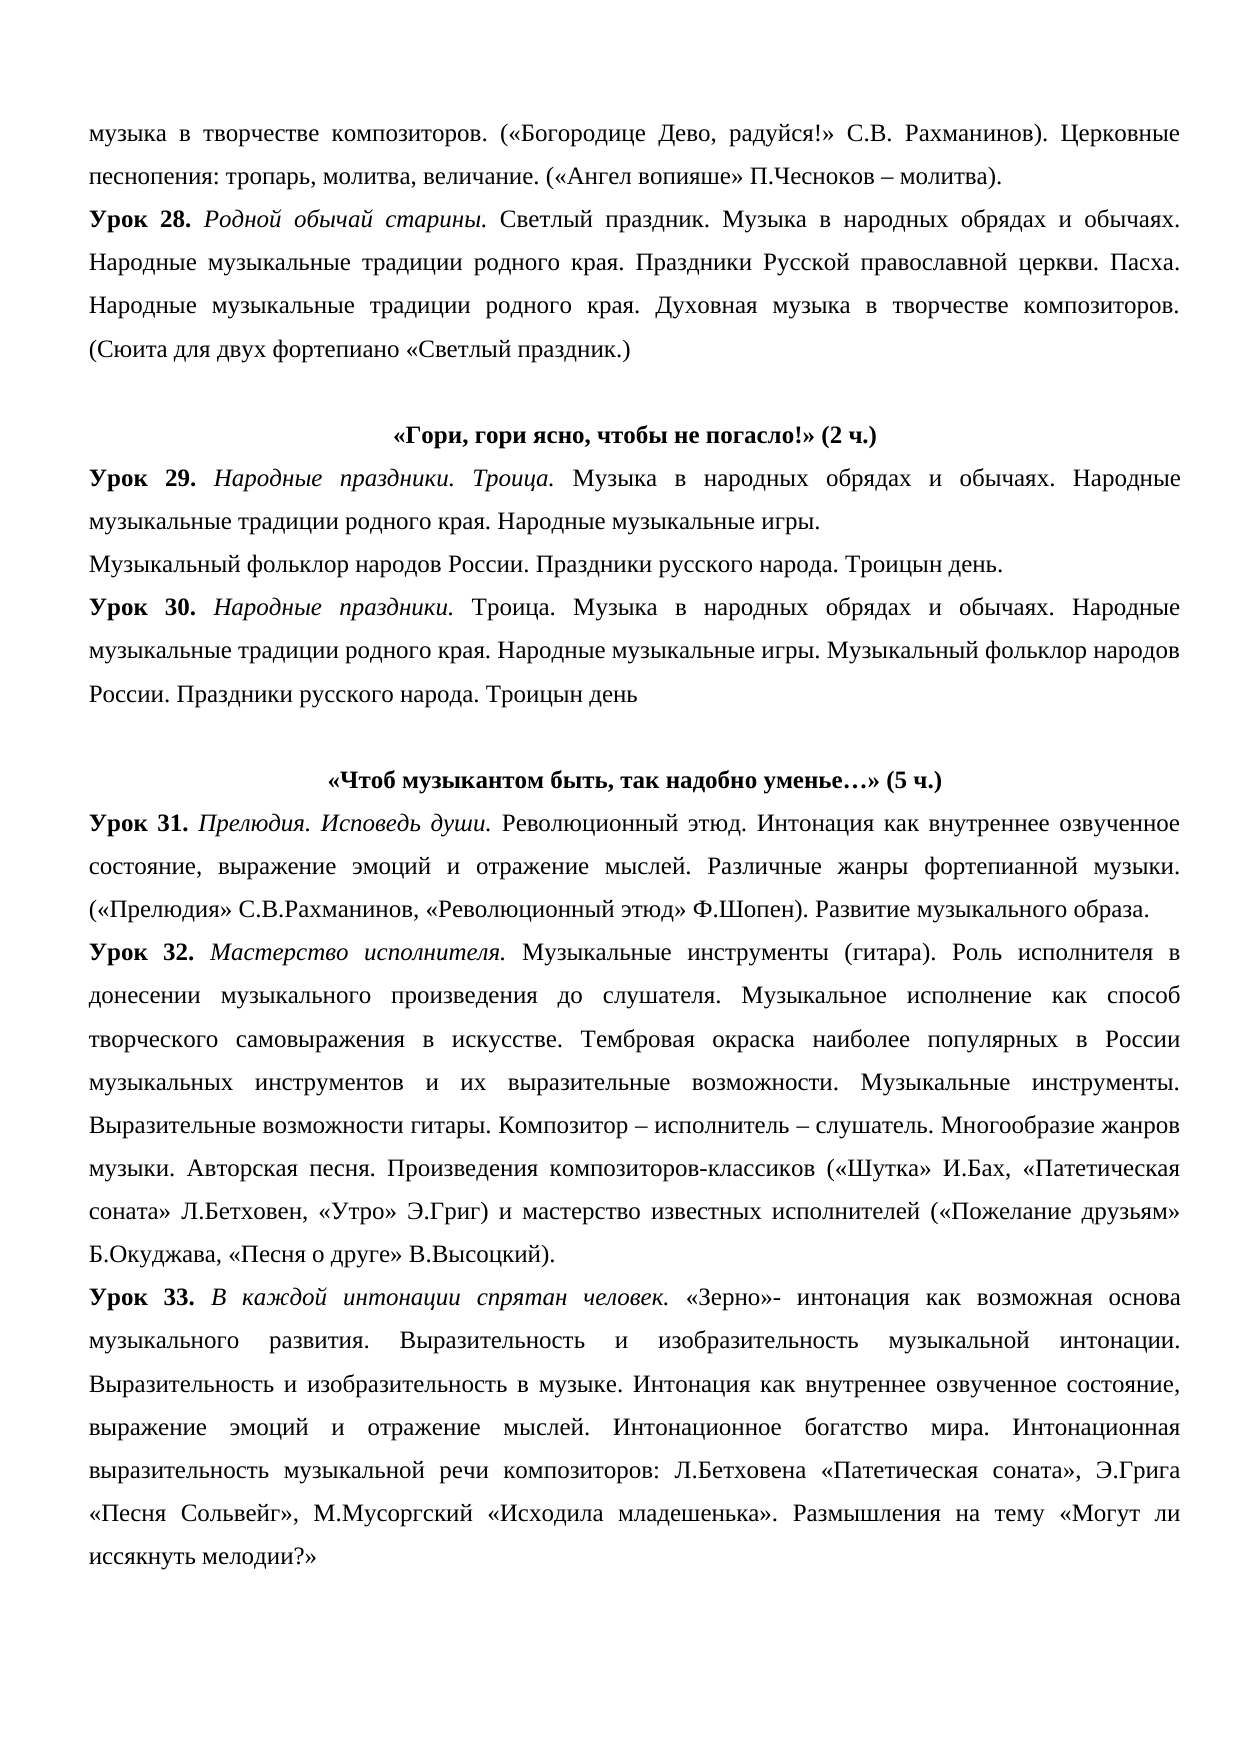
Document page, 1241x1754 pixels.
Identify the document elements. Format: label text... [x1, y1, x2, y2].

text Музыкальный фольклор народов России. Праздники русского народа. Троицын день. [88, 549, 1181, 578]
text Урок 30. Народные праздники. Троица. Музыка в народных обрядах и обычаях. Народные музыкальные традиции родного края. Народные музыкальные игры. Музыкальный фольклор народов России. Праздники русского народа. Троицын день [88, 592, 1181, 707]
text Урок 32. Мастерство исполнителя. Музыкальные инструменты (гитара). Роль исполнителя в донесении музыкального произведения до слушателя. Музыкальное исполнение как способ творческого самовыражения в искусстве. Тембровая окраска наиболее популярных в России музыкальных инструментов и их выразительные возможности. Музыкальные инструменты. Выразительные возможности гитары. Композитор – исполнитель – слушатель. Многообразие жанров музыки. Авторская песня. Произведения композиторов-классиков («Шутка» И.Бах, «Патетическая соната» Л.Бетховен, «Утро» Э.Григ) и мастерство известных исполнителей («Пожелание друзьям» Б.Окуджава, «Песня о друге» В.Высоцкий). [88, 937, 1181, 1268]
text «Гори, гори ясно, чтобы не погасло!» (2 ч.) [88, 420, 1181, 449]
text Урок 31. Прелюдия. Исповедь души. Революционный этюд. Интонация как внутреннее озвученное состояние, выражение эмоций и отражение мыслей. Различные жанры фортепианной музыки. («Прелюдия» С.В.Рахманинов, «Революционный этюд» Ф.Шопен). Развитие музыкального образа. [88, 808, 1181, 923]
text Урок 28. Родной обычай старины. Светлый праздник. Музыка в народных обрядах и обычаях. Народные музыкальные традиции родного края. Праздники Русской православной церкви. Пасха. Народные музыкальные традиции родного края. Духовная музыка в творчестве композиторов. (Сюита для двух фортепиано «Светлый праздник.) [88, 204, 1181, 362]
text Урок 29. Народные праздники. Троица. Музыка в народных обрядах и обычаях. Народные музыкальные традиции родного края. Народные музыкальные игры. [88, 463, 1181, 535]
text «Чтоб музыкантом быть, так надобно уменье…» (5 ч.) [88, 765, 1181, 794]
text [88, 118, 1181, 190]
text Урок 33. В каждой интонации спрятан человек. «Зерно»- интонация как возможная основа музыкального развития. Выразительность и изобразительность музыкальной интонации. Выразительность и изобразительность в музыке. Интонация как внутреннее озвученное состояние, выражение эмоций и отражение мыслей. Интонационное богатство мира. Интонационная выразительность музыкальной речи композиторов: Л.Бетховена «Патетическая соната», Э.Грига «Песня Сольвейг», М.Мусоргский «Исходила младешенька». Размышления на тему «Могут ли иссякнуть мелодии?» [88, 1282, 1181, 1570]
